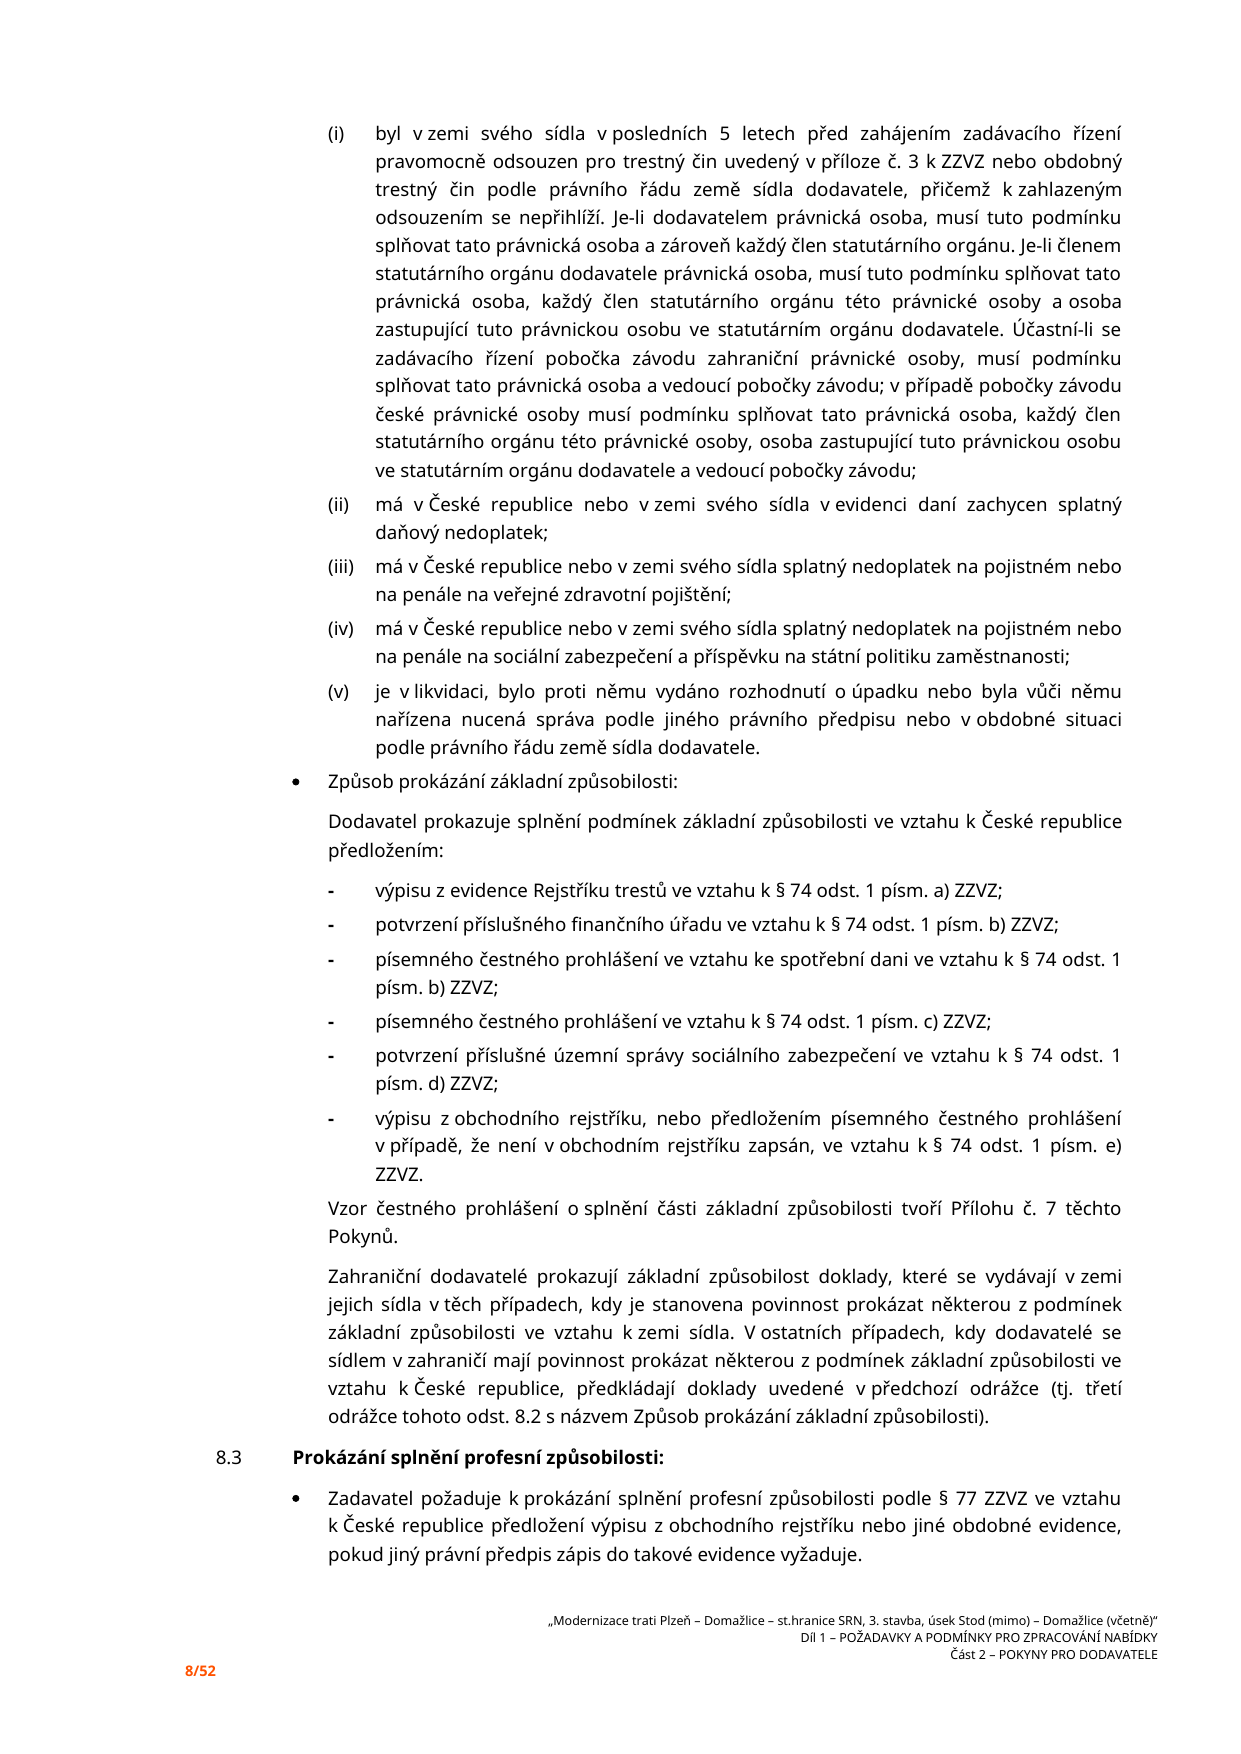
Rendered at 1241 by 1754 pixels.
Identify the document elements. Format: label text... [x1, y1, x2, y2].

text písemného čestného prohlášení ve vztahu ke spotřební dani ve vztahu k § 74 odst. 1 písm. b) ZZVZ; [328, 946, 1122, 999]
list byl v zemi svého sídla v posledních 5 letech před zahájením zadávacího řízení pravomocně odsouzen pro trestný čin uvedený v příloze č. 3 k ZZVZ nebo obdobný trestný čin podle právního řádu země sídla dodavatele, přičemž k zahlazeným odsouzením se nepřihlíží. Je-li dodavatelem právnická osoba, musí tuto podmínku splňovat tato právnická osoba a zároveň každý člen statutárního orgánu. Je-li členem statutárního orgánu dodavatele právnická osoba, musí tuto podmínku splňovat tato právnická osoba, každý člen statutárního orgánu této právnické osoby a osoba zastupující tuto právnickou osobu ve statutárním orgánu dodavatele. Účastní-li se zadávacího řízení pobočka závodu zahraniční právnické osoby, musí podmínku splňovat tato právnická osoba a vedoucí pobočky závodu; v případě pobočky závodu české právnické osoby musí podmínku splňovat tato právnická osoba, každý člen statutárního orgánu této právnické osoby, osoba zastupující tuto právnickou osobu ve statutárním orgánu dodavatele a vedoucí pobočky závodu; [328, 121, 1122, 482]
list je v likvidaci, bylo proti němu vydáno rozhodnutí o úpadku nebo byla vůči němu nařízena nucená správa podle jiného právního předpisu nebo v obdobné situaci podle právního řádu země sídla dodavatele. [328, 678, 1122, 759]
list má v České republice nebo v zemi svého sídla v evidenci daní zachycen splatný daňový nedoplatek; [328, 491, 1122, 545]
text Způsob prokázání základní způsobilosti: [292, 768, 1122, 794]
text Vzor čestného prohlášení o splnění části základní způsobilosti tvoří Přílohu č. 7 těchto Pokynů. [328, 1195, 1122, 1249]
list má v České republice nebo v zemi svého sídla splatný nedoplatek na pojistném nebo na penále na veřejné zdravotní pojištění; [328, 553, 1122, 607]
text Zahraniční dodavatelé prokazují základní způsobilost doklady, které se vydávají v zemi jejich sídla v těch případech, kdy je stanovena povinnost prokázat některou z podmínek základní způsobilosti ve vztahu k zemi sídla. V ostatních případech, kdy dodavatelé se sídlem v zahraničí mají povinnost prokázat některou z podmínek základní způsobilosti ve vztahu k České republice, předkládají doklady uvedené v předchozí odrážce (tj. třetí odrážce tohoto odst. 8.2 s názvem Způsob prokázání základní způsobilosti). [328, 1264, 1122, 1429]
text Dodavatel prokazuje splnění podmínek základní způsobilosti ve vztahu k České republice předložením: [328, 809, 1122, 862]
text Prokázání splnění profesní způsobilosti: [216, 1444, 1122, 1470]
text potvrzení příslušné územní správy sociálního zabezpečení ve vztahu k § 74 odst. 1 písm. d) ZZVZ; [328, 1042, 1122, 1096]
text výpisu z obchodního rejstříku, nebo předložením písemného čestného prohlášení v případě, že není v obchodním rejstříku zapsán, ve vztahu k § 74 odst. 1 písm. e) ZZVZ. [328, 1105, 1122, 1186]
text potvrzení příslušného finančního úřadu ve vztahu k § 74 odst. 1 písm. b) ZZVZ; [328, 912, 1122, 937]
text písemného čestného prohlášení ve vztahu k § 74 odst. 1 písm. c) ZZVZ; [328, 1008, 1122, 1034]
text Zadavatel požaduje k prokázání splnění profesní způsobilosti podle § 77 ZZVZ ve vztahu k České republice předložení výpisu z obchodního rejstříku nebo jiné obdobné evidence, pokud jiný právní předpis zápis do takové evidence vyžaduje. [292, 1485, 1122, 1566]
text výpisu z evidence Rejstříku trestů ve vztahu k § 74 odst. 1 písm. a) ZZVZ; [328, 877, 1122, 903]
list má v České republice nebo v zemi svého sídla splatný nedoplatek na pojistném nebo na penále na sociální zabezpečení a příspěvku na státní politiku zaměstnanosti; [328, 616, 1122, 669]
